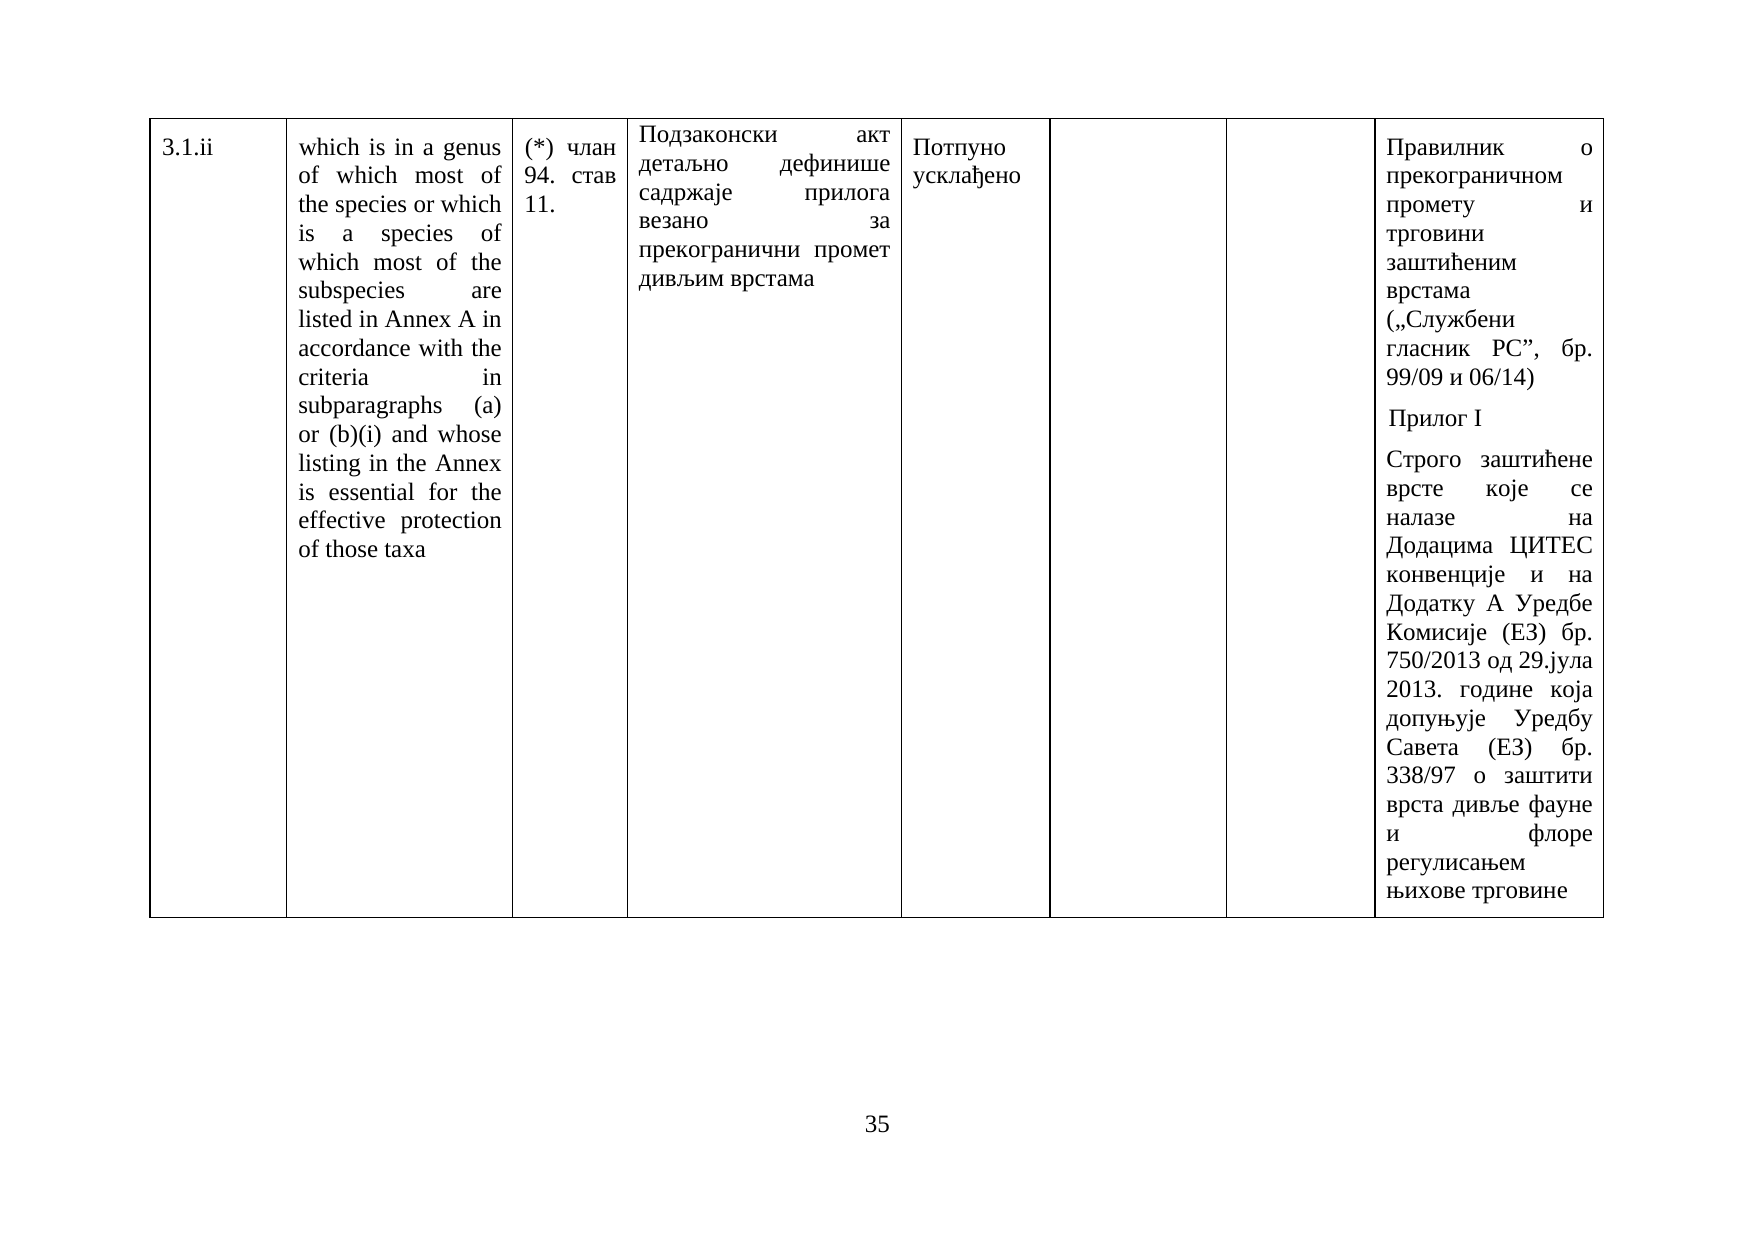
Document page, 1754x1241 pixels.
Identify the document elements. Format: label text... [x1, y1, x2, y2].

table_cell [628, 119, 901, 917]
table_cell Правилник о прекограничном промету и трговини заштићеним врстама („Службени гласник РС”, бр. 99/09 и 06/14) Прилог I Строго заштићене врсте које се налазе на Додацима ЦИТЕС конвенције и на Додатку А Уредбе Комисије (ЕЗ) бр. 750/2013 од 29.јула 2013. године која допуњује Уредбу Савета (ЕЗ) бр. 338/97 о заштити врста дивље фауне и флоре регулисањем њихове трговине [1376, 119, 1603, 917]
table_cell 3.1.ii [151, 119, 286, 917]
table_cell Потпуно усклађено [902, 119, 1049, 917]
table_cell [1051, 119, 1226, 917]
table_cell [1227, 119, 1374, 917]
table_cell which is in a genus of which most of the species or which is a species of which most of the subspecies are listed in Annex A in accordance with the criteria in subparagraphs (a) or (b)(i) and whose listing in the Annex is essential for the effective protection of those taxa [287, 119, 512, 917]
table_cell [513, 119, 627, 917]
